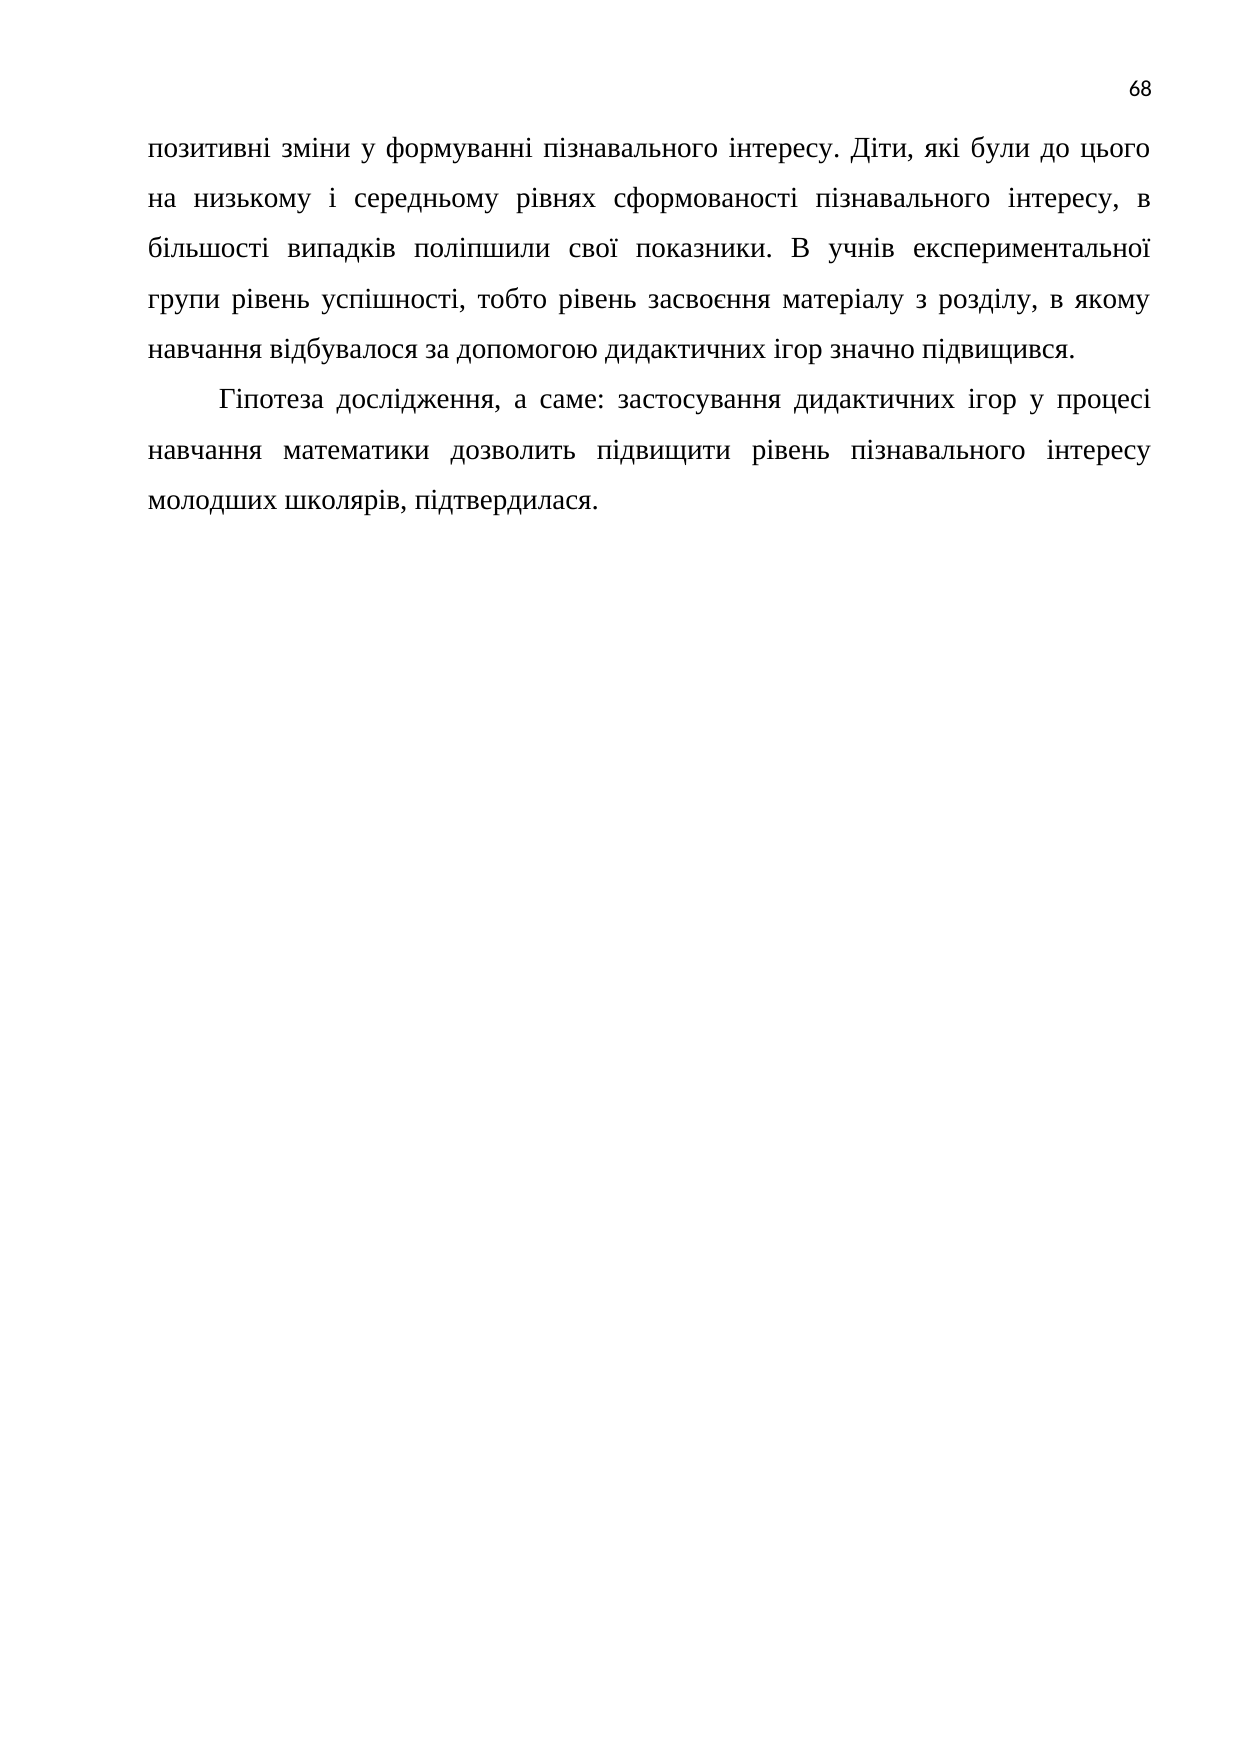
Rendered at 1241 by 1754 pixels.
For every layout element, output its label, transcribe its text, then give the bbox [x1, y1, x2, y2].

text Гіпотеза дослідження, а саме: застосування дидактичних ігор у процесі навчання математики дозволить підвищити рівень пізнавального інтересу молодших школярів, підтвердилася. [148, 381, 1152, 516]
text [148, 130, 1152, 365]
